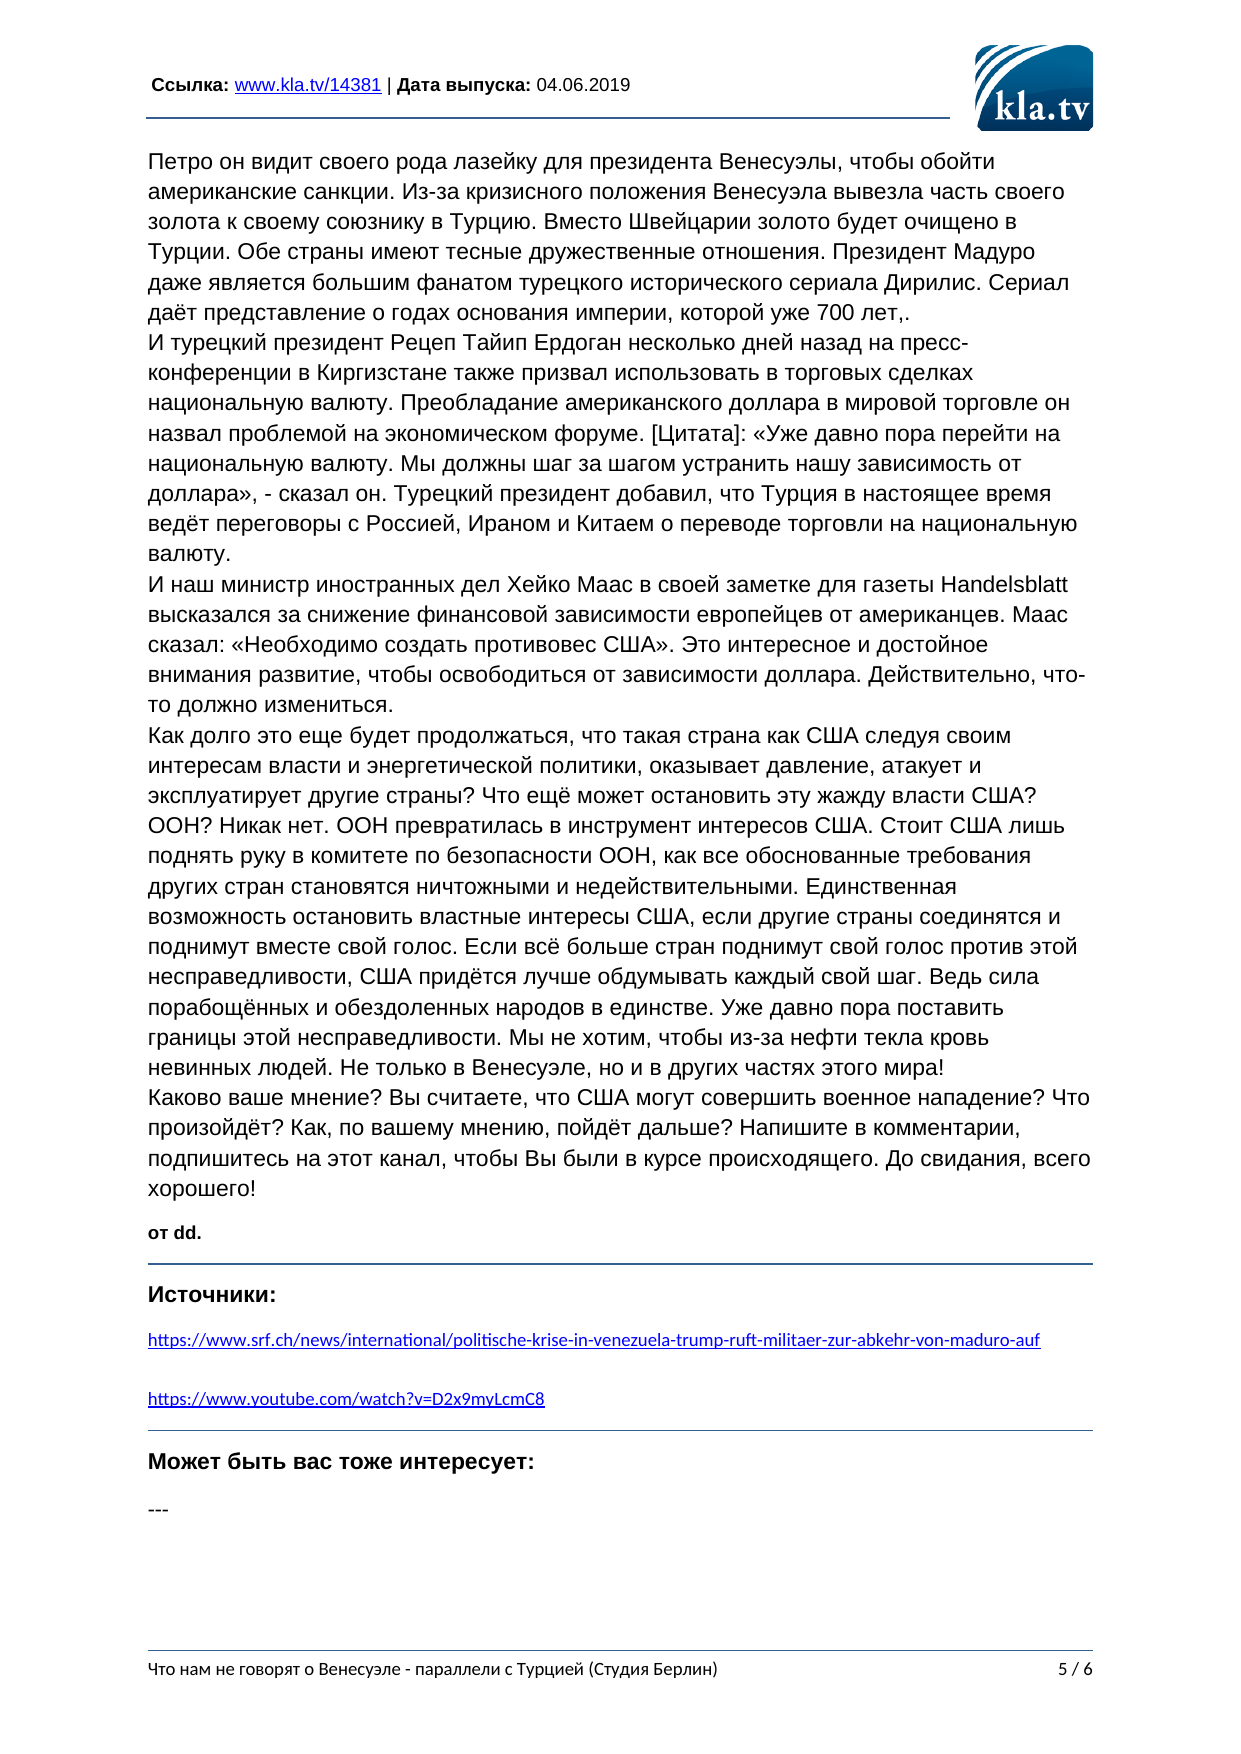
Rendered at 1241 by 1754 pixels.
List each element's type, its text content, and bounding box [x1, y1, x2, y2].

text Может быть вас тоже интересует: [148, 1431, 1093, 1474]
text https://www.srf.ch/news/international/politische-krise-in-venezuela-trump-ruft-militaer-zur-abkehr-von-maduro-auf https://www.youtube.com/watch?v=D2x9myLcmC8 [148, 1328, 1093, 1409]
text от dd. [148, 1222, 1093, 1243]
text Источники: [148, 1265, 1093, 1308]
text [148, 148, 1093, 1201]
text --- [148, 1495, 1093, 1523]
